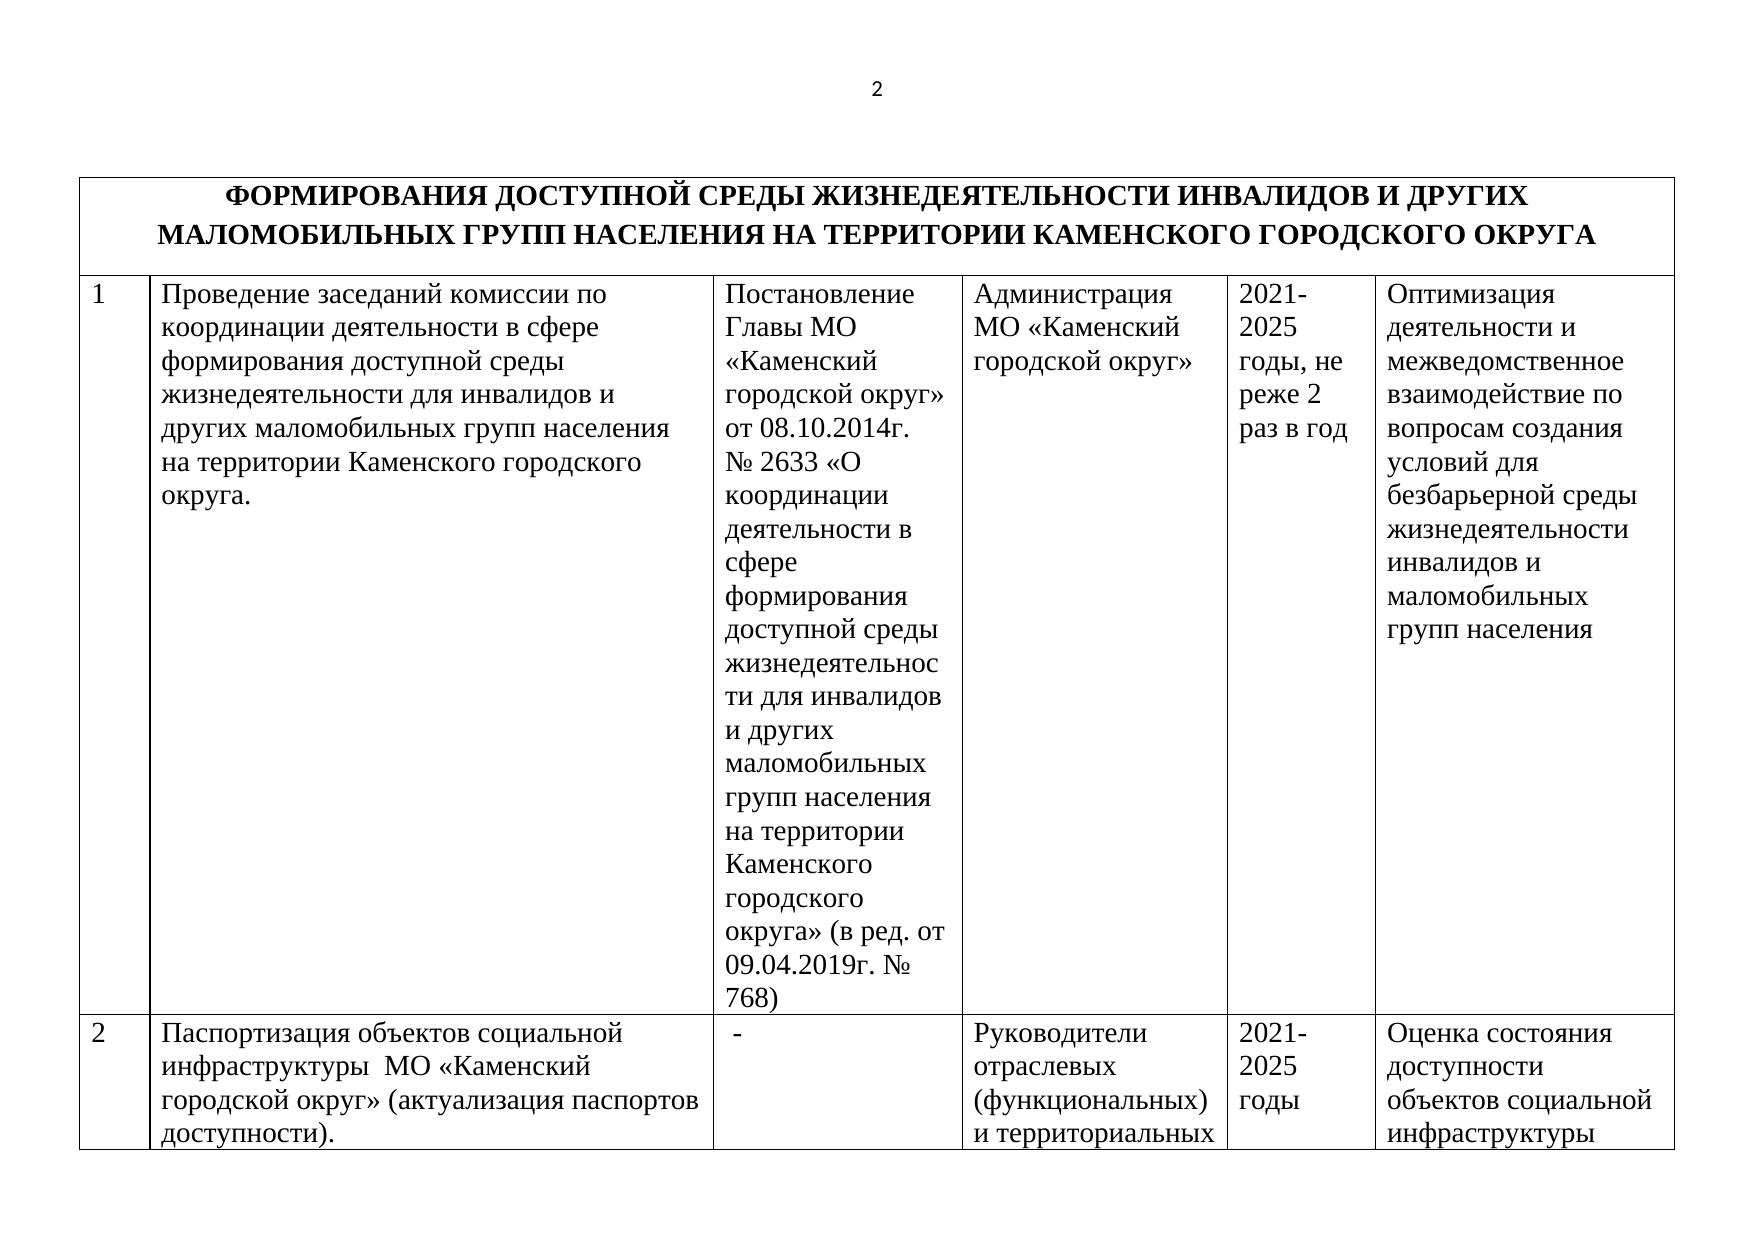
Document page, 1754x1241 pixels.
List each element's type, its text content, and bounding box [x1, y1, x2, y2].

table_cell - [714, 1015, 962, 1149]
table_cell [80, 178, 1674, 275]
table_cell Администрация МО «Каменский городской округ» [963, 276, 1227, 1014]
table_cell 1 [80, 276, 149, 1014]
table_cell Оптимизация деятельности и межведомственное взаимодействие по вопросам создания условий для безбарьерной среды жизнедеятельности инвалидов и маломобильных групп населения [1376, 276, 1674, 1014]
table_cell Проведение заседаний комиссии по координации деятельности в сфере формирования доступной среды жизнедеятельности для инвалидов и других маломобильных групп населения на территории Каменского городского округа. [151, 276, 713, 1014]
table_cell 2021-2025 годы, не реже 2 раз в год [1228, 276, 1375, 1014]
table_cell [1376, 1015, 1674, 1149]
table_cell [963, 1015, 1227, 1149]
table_cell 2021-2025 годы [1228, 1015, 1375, 1149]
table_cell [151, 1015, 713, 1149]
table_cell Постановление Главы МО «Каменский городской округ» от 08.10.2014г. № 2633 «О координации деятельности в сфере формирования доступной среды жизнедеятельности для инвалидов и других маломобильных групп населения на территории Каменского городского округа» (в ред. от 09.04.2019г. № 768) [714, 276, 962, 1014]
table_cell 2 [80, 1015, 149, 1149]
